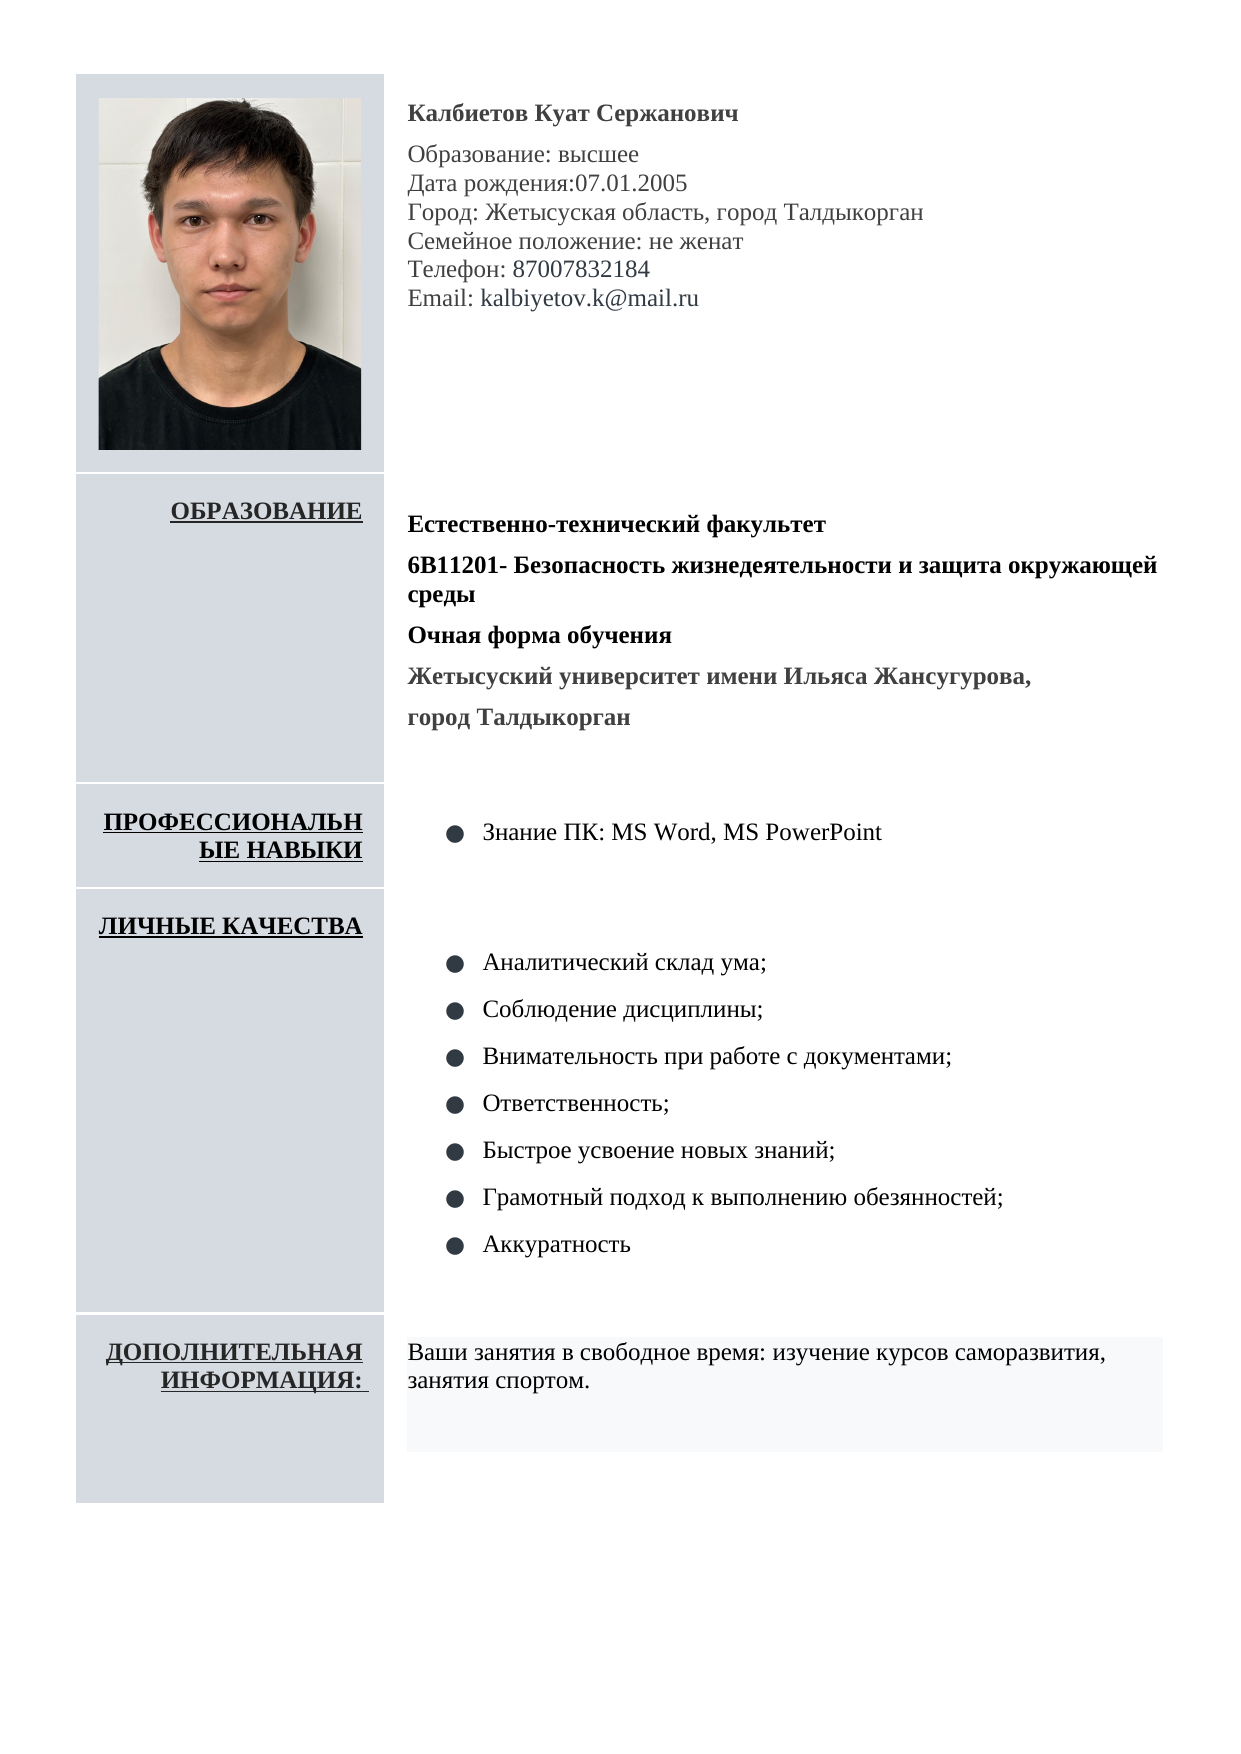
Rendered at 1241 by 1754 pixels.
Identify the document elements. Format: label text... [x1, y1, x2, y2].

table_cell ДОПОЛНИТЕЛЬНАЯ ИНФОРМАЦИЯ: [76, 1315, 384, 1503]
table_cell Естественно-технический факультет 6В11201- Безопасность жизнедеятельности и защита окружающей среды Очная форма обучения Жетысуский университет имени Ильяса Жансугурова, город Талдыкорган [386, 474, 1184, 782]
table_cell ОБРАЗОВАНИЕ [76, 474, 384, 782]
table_cell Ваши занятия в свободное время: изучение курсов саморазвития, занятия спортом. [386, 1315, 1184, 1503]
table_cell Знание ПК: MS Word, MS PowerPoint [386, 784, 1184, 887]
table_cell ПРОФЕССИОНАЛЬНЫЕ НАВЫКИ [76, 784, 384, 887]
table_cell ЛИЧНЫЕ КАЧЕСТВА [76, 889, 384, 1312]
picture [98, 98, 362, 450]
table_header [76, 74, 384, 472]
table_header Калбиетов Куат Сержанович Образование: высшее Дата рождения:07.01.2005 Город: Жетысуская область, город Талдыкорган Семейное положение: не женат Телефон: 87007832184 Email: kalbiyetov.k@mail.ru [386, 76, 1184, 472]
table_cell Аналитический склад ума; Соблюдение дисциплины; Внимательность при работе с документами; Ответственность; Быстрое усвоение новых знаний; Грамотный подход к выполнению обезянностей; Аккуратность [386, 889, 1184, 1312]
